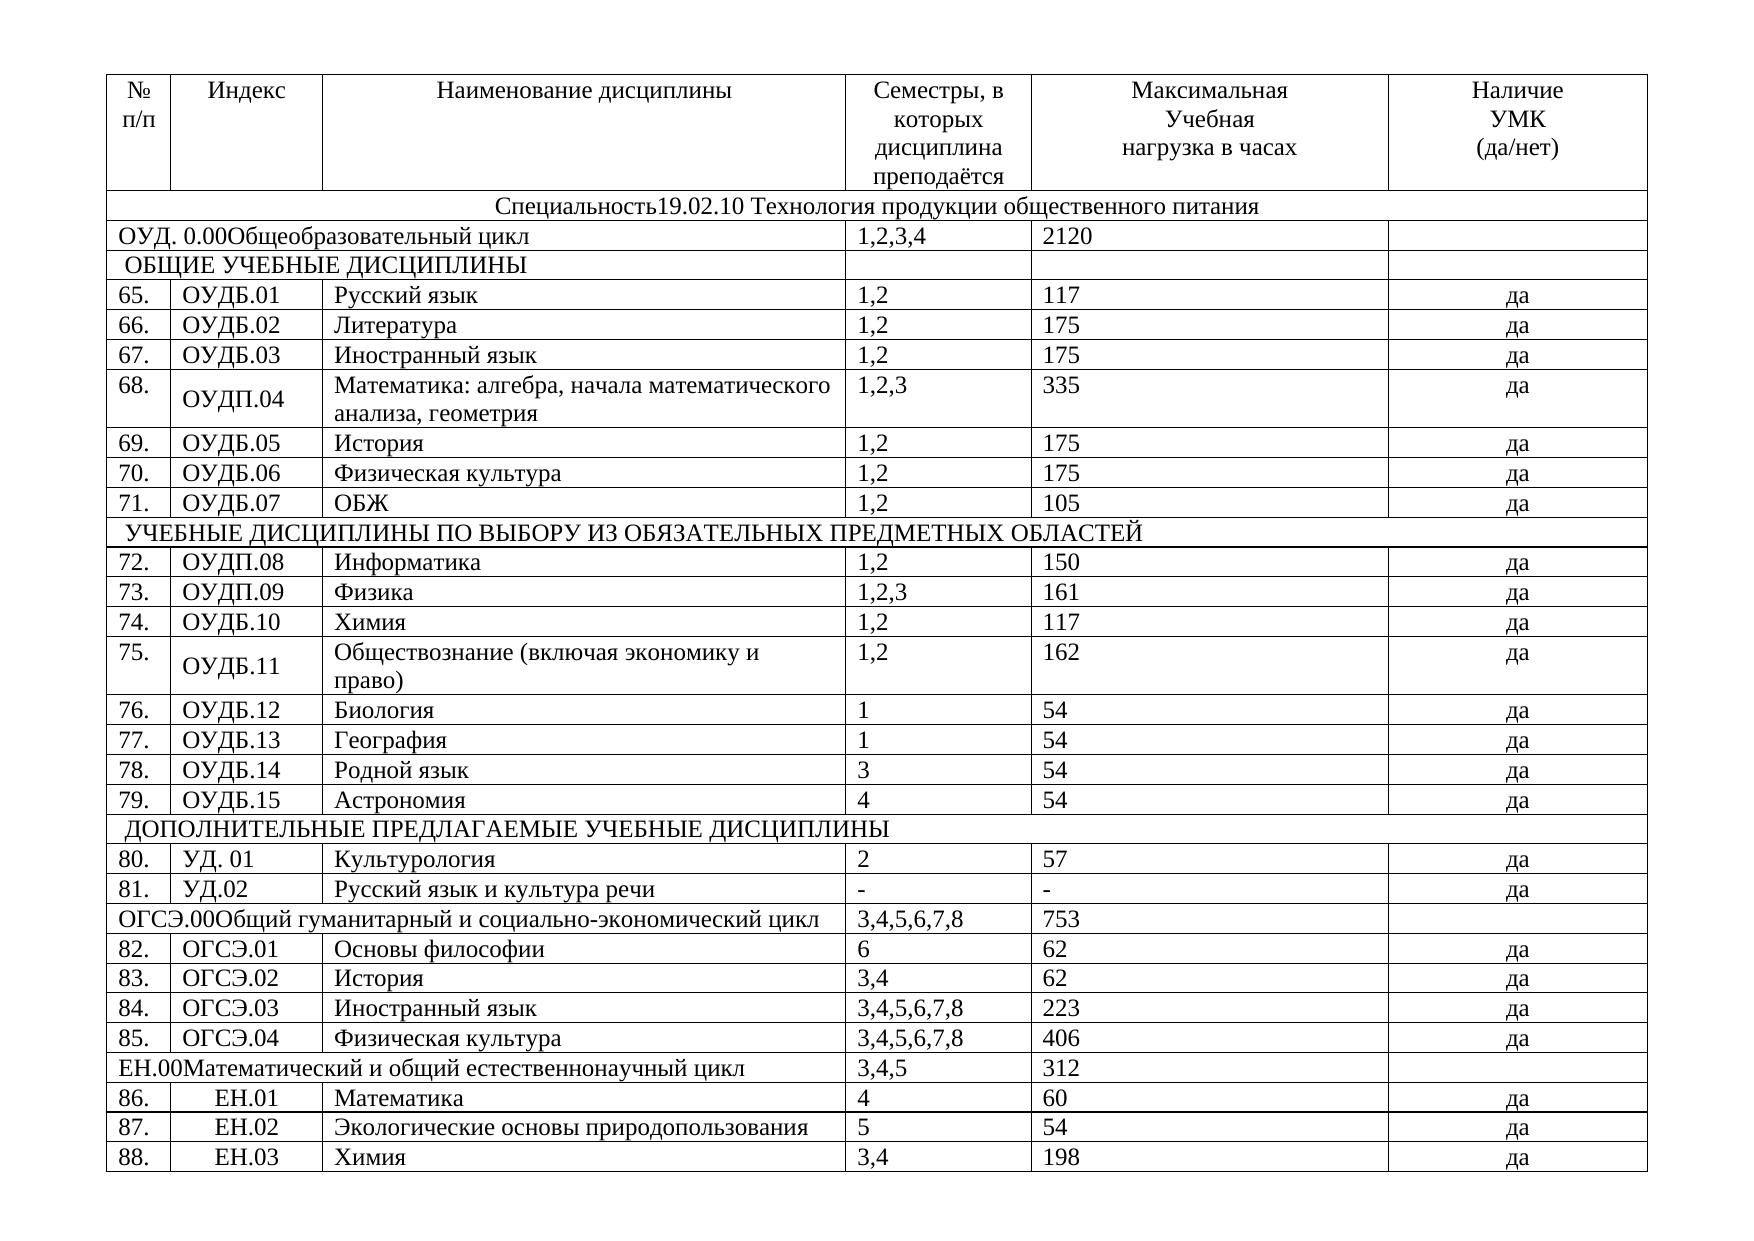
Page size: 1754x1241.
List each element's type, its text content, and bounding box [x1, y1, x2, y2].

table_cell 5 [846, 1113, 1031, 1141]
table_cell Химия [323, 607, 845, 636]
table_cell Иностранный язык [323, 993, 845, 1022]
table_cell ОГСЭ.00Общий гуманитарный и социально-экономический цикл [107, 904, 845, 933]
table_header Максимальная Учебная нагрузка в часах [1032, 75, 1388, 190]
table_cell 150 [1032, 548, 1388, 576]
table_cell 175 [1032, 310, 1388, 339]
table_cell 1,2 [846, 607, 1031, 636]
table_cell [107, 993, 170, 1022]
table_cell да [1389, 428, 1647, 457]
table_cell 1,2 [846, 637, 1031, 694]
table_cell 406 [1032, 1023, 1388, 1052]
table_cell 312 [1032, 1053, 1388, 1082]
table_cell да [1389, 370, 1647, 427]
table_cell ОУДБ.03 [171, 340, 322, 369]
table_cell да [1389, 934, 1647, 962]
table_cell Экологические основы природопользования [323, 1113, 845, 1141]
table_cell [107, 458, 170, 487]
table_cell ОУДБ.07 [171, 488, 322, 517]
table_cell ОГСЭ.03 [171, 993, 322, 1022]
table_cell ОГСЭ.01 [171, 934, 322, 962]
table_cell 1 [846, 725, 1031, 754]
table_cell 3,4,5 [846, 1053, 1031, 1082]
table_cell да [1389, 1113, 1647, 1141]
table_cell 62 [1032, 964, 1388, 992]
table_cell ДОПОЛНИТЕЛЬНЫЕ ПРЕДЛАГАЕМЫЕ УЧЕБНЫЕ ДИСЦИПЛИНЫ [107, 815, 1647, 843]
table_cell [846, 251, 1031, 279]
table_cell ОУДП.08 [171, 548, 322, 576]
table_cell 117 [1032, 280, 1388, 309]
table_cell - [846, 874, 1031, 903]
table_cell 335 [1032, 370, 1388, 427]
table_cell Специальность19.02.10 Технология продукции общественного питания [107, 191, 1647, 220]
table_cell 3,4,5,6,7,8 [846, 1023, 1031, 1052]
table_cell Математика [323, 1083, 845, 1111]
table_cell ОУДБ.12 [171, 695, 322, 724]
table_cell Основы философии [323, 934, 845, 962]
table_cell [107, 1023, 170, 1052]
table_cell да [1389, 637, 1647, 694]
table_cell ОУДБ.14 [171, 755, 322, 784]
table_cell ЕН.03 [171, 1142, 322, 1171]
table_cell 54 [1032, 1113, 1388, 1141]
table_cell 223 [1032, 993, 1388, 1022]
table_cell [107, 964, 170, 992]
table_cell ОУДБ.05 [171, 428, 322, 457]
table_cell ОУДБ.15 [171, 785, 322, 813]
table_cell [107, 488, 170, 517]
table_cell История [323, 964, 845, 992]
table_cell 175 [1032, 340, 1388, 369]
table_cell Математика: алгебра, начала математического анализа, геометрия [323, 370, 845, 427]
table_cell ОБЩИЕ УЧЕБНЫЕ ДИСЦИПЛИНЫ [107, 251, 845, 279]
table_cell да [1389, 1083, 1647, 1111]
table_cell да [1389, 310, 1647, 339]
table_cell ОУДБ.02 [171, 310, 322, 339]
table_cell [107, 755, 170, 784]
table_cell Русский язык и культура речи [323, 874, 845, 903]
table_cell [1389, 251, 1647, 279]
table_cell 1,2,3 [846, 577, 1031, 606]
table_cell 105 [1032, 488, 1388, 517]
table_cell Обществознание (включая экономику и право) [323, 637, 845, 694]
table_cell УД. 01 [171, 844, 322, 873]
table_header № п/п [107, 75, 170, 190]
table_cell да [1389, 695, 1647, 724]
table_cell 1,2,3,4 [846, 221, 1031, 249]
table_cell Физика [323, 577, 845, 606]
table_cell [107, 695, 170, 724]
table_cell 4 [846, 785, 1031, 813]
table_header Семестры, в которых дисциплина преподаётся [846, 75, 1031, 190]
table_cell ОГСЭ.04 [171, 1023, 322, 1052]
table_cell 1,2 [846, 310, 1031, 339]
table_cell 54 [1032, 785, 1388, 813]
table_cell ЕН.00Математический и общий естественнонаучный цикл [107, 1053, 845, 1082]
table_cell Информатика [323, 548, 845, 576]
table_cell 3,4 [846, 1142, 1031, 1171]
table_cell 175 [1032, 458, 1388, 487]
table_cell [107, 934, 170, 962]
table_cell [1389, 904, 1647, 933]
table_cell 753 [1032, 904, 1388, 933]
table_cell [107, 1113, 170, 1141]
table_cell ОУДБ.13 [171, 725, 322, 754]
table_cell да [1389, 577, 1647, 606]
table_cell [107, 577, 170, 606]
table_cell [107, 1142, 170, 1171]
table_cell - [1032, 874, 1388, 903]
table_cell ОУДП.04 [171, 370, 322, 427]
table_cell Астрономия [323, 785, 845, 813]
table_header Наименование дисциплины [323, 75, 845, 190]
table_cell да [1389, 458, 1647, 487]
table_cell [107, 725, 170, 754]
table_cell да [1389, 964, 1647, 992]
table_cell 1,2 [846, 428, 1031, 457]
table_cell 3,4,5,6,7,8 [846, 904, 1031, 933]
table_cell 6 [846, 934, 1031, 962]
table_cell да [1389, 1023, 1647, 1052]
table_cell да [1389, 844, 1647, 873]
table_cell [107, 637, 170, 694]
table_cell да [1389, 993, 1647, 1022]
table_cell 161 [1032, 577, 1388, 606]
table_cell да [1389, 785, 1647, 813]
table_cell [107, 370, 170, 427]
table_cell [107, 1083, 170, 1111]
table_cell да [1389, 725, 1647, 754]
table_cell Химия [323, 1142, 845, 1171]
table_cell ОУДБ.01 [171, 280, 322, 309]
table_cell [107, 844, 170, 873]
table_cell 1 [846, 695, 1031, 724]
table_cell ЕН.02 [171, 1113, 322, 1141]
table_cell Русский язык [323, 280, 845, 309]
table_cell [107, 428, 170, 457]
table_cell Иностранный язык [323, 340, 845, 369]
table_cell [1389, 1053, 1647, 1082]
table_cell География [323, 725, 845, 754]
table_cell 1,2 [846, 548, 1031, 576]
table_cell 117 [1032, 607, 1388, 636]
table_cell УЧЕБНЫЕ ДИСЦИПЛИНЫ ПО ВЫБОРУ ИЗ ОБЯЗАТЕЛЬНЫХ ПРЕДМЕТНЫХ ОБЛАСТЕЙ [107, 518, 1647, 546]
table_cell да [1389, 874, 1647, 903]
table_cell 1,2 [846, 488, 1031, 517]
table_cell [107, 310, 170, 339]
table_cell 54 [1032, 695, 1388, 724]
table_cell [107, 340, 170, 369]
table_cell 1,2 [846, 458, 1031, 487]
table_cell ОУДБ.10 [171, 607, 322, 636]
table_header Наличие УМК (да/нет) [1389, 75, 1647, 190]
table_cell Родной язык [323, 755, 845, 784]
table_cell да [1389, 607, 1647, 636]
table_cell да [1389, 1142, 1647, 1171]
table_cell 54 [1032, 755, 1388, 784]
table_cell 3 [846, 755, 1031, 784]
table_cell 3,4 [846, 964, 1031, 992]
table_cell да [1389, 755, 1647, 784]
table_cell История [323, 428, 845, 457]
table_cell ЕН.01 [171, 1083, 322, 1111]
table_cell 162 [1032, 637, 1388, 694]
table_cell ОУДП.09 [171, 577, 322, 606]
table_cell да [1389, 340, 1647, 369]
table_cell 2120 [1032, 221, 1388, 249]
table_cell да [1389, 488, 1647, 517]
table_cell Литература [323, 310, 845, 339]
table_cell [107, 280, 170, 309]
table_cell 1,2 [846, 280, 1031, 309]
table_cell ОБЖ [323, 488, 845, 517]
table_cell 1,2,3 [846, 370, 1031, 427]
table_cell ОУД. 0.00Общеобразовательный цикл [107, 221, 845, 249]
table_cell УД.02 [171, 874, 322, 903]
table_cell Биология [323, 695, 845, 724]
table_cell Культурология [323, 844, 845, 873]
table_cell 2 [846, 844, 1031, 873]
table_cell [1032, 251, 1388, 279]
table_cell [107, 548, 170, 576]
table_cell 4 [846, 1083, 1031, 1111]
table_cell да [1389, 280, 1647, 309]
table_cell Физическая культура [323, 1023, 845, 1052]
table_cell да [1389, 548, 1647, 576]
table_cell [107, 785, 170, 813]
table_cell 54 [1032, 725, 1388, 754]
table_header Индекс [171, 75, 322, 190]
table_cell ОУДБ.11 [171, 637, 322, 694]
table_cell ОГСЭ.02 [171, 964, 322, 992]
table_cell ОУДБ.06 [171, 458, 322, 487]
table_cell 198 [1032, 1142, 1388, 1171]
table_cell [107, 874, 170, 903]
table_cell 3,4,5,6,7,8 [846, 993, 1031, 1022]
table_cell 57 [1032, 844, 1388, 873]
table_cell [1389, 221, 1647, 249]
table_cell 175 [1032, 428, 1388, 457]
table_cell 1,2 [846, 340, 1031, 369]
table_cell Физическая культура [323, 458, 845, 487]
table_cell 62 [1032, 934, 1388, 962]
table_cell [107, 607, 170, 636]
table_cell 60 [1032, 1083, 1388, 1111]
